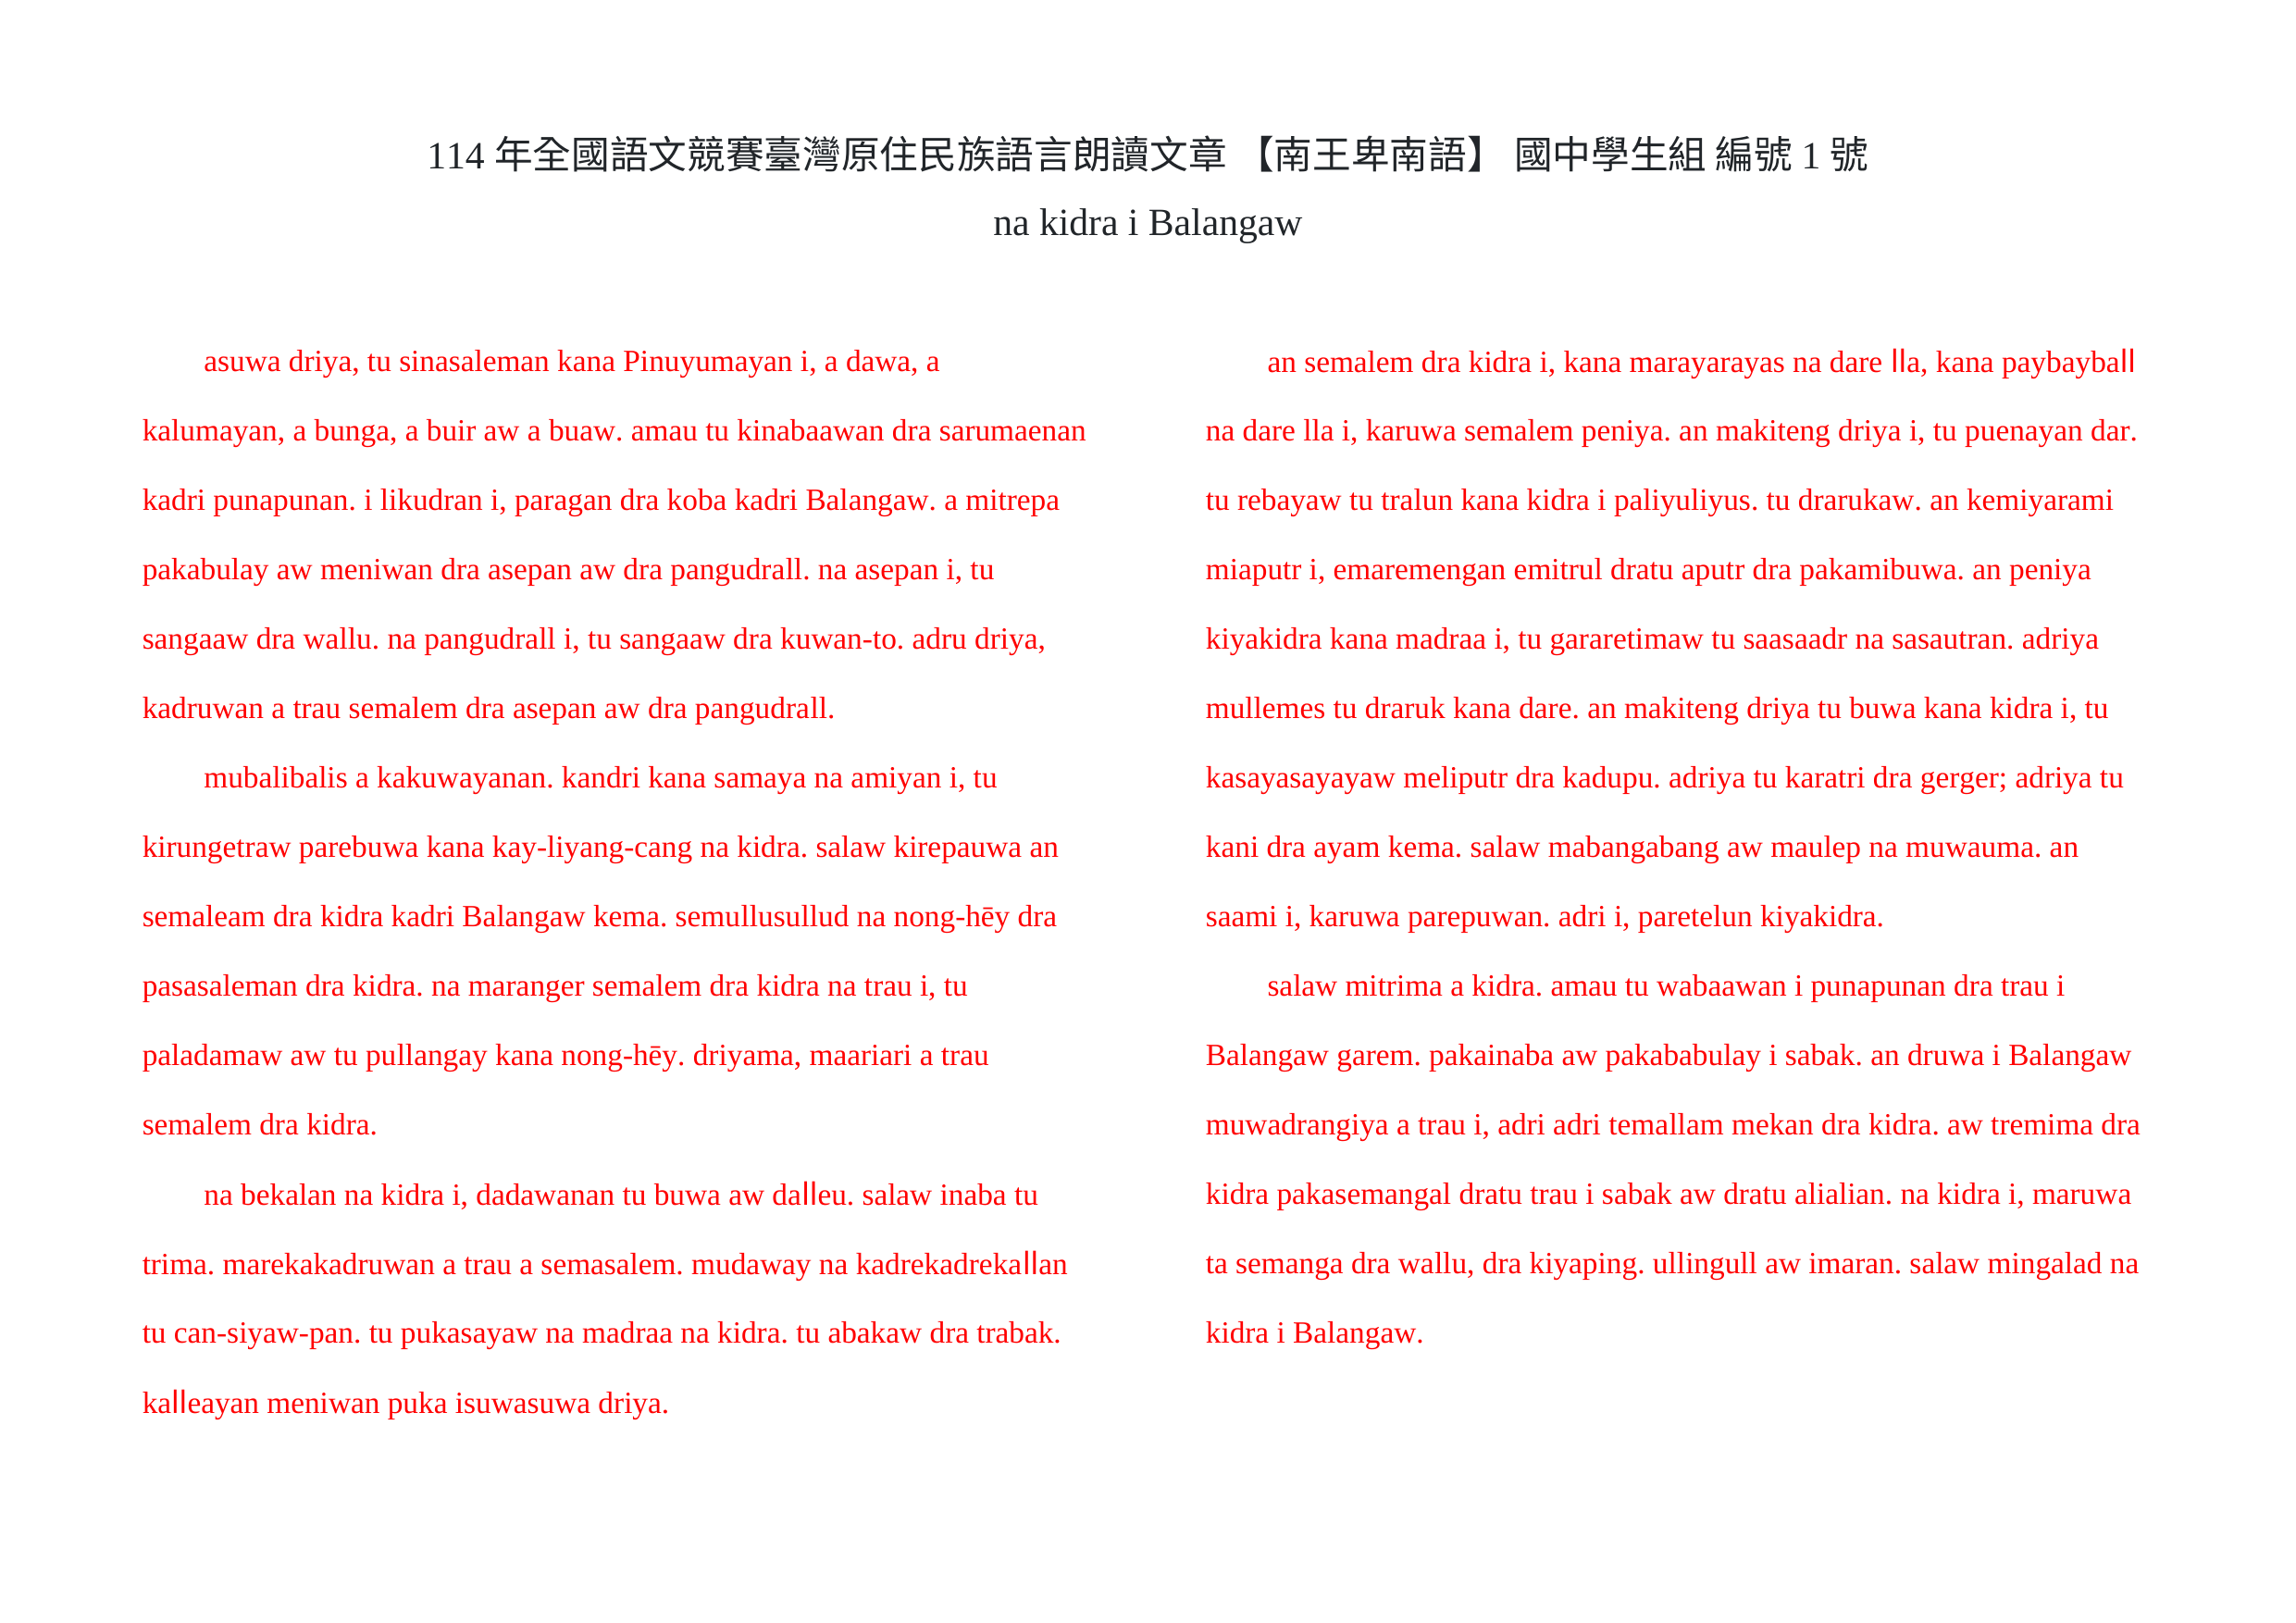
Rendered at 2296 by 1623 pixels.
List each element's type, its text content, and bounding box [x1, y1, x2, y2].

text mubalibalis a kakuwayanan. kandri kana samaya na amiyan i, tu kirungetraw parebuwa kana kay-liyang-cang na kidra. salaw kirepauwa an semaleam dra kidra kadri Balangaw kema. semullusullud na nong-hēy dra pasasaleman dra kidra. na maranger semalem dra kidra na trau i, tu paladamaw aw tu pullangay kana nong-hēy. driyama, maariari a trau semalem dra kidra. [142, 742, 1090, 1158]
text an semalem dra kidra i, kana marayarayas na dare lla, kana paybayball na dare lla i, karuwa semalem peniya. an makiteng driya i, tu puenayan dar. tu rebayaw tu tralun kana kidra i paliyuliyus. tu drarukaw. an kemiyarami miaputr i, emaremengan emitrul dratu aputr dra pakamibuwa. an peniya kiyakidra kana madraa i, tu gararetimaw tu saasaadr na sasautran. adriya mullemes tu draruk kana dare. an makiteng driya tu buwa kana kidra i, tu kasayasayayaw meliputr dra kadupu. adriya tu karatri dra gerger; adriya tu kani dra ayam kema. salaw mabangabang aw maulep na muwauma. an saami i, karuwa parepuwan. adri i, paretelun kiyakidra. [1206, 326, 2153, 950]
text na bekalan na kidra i, dadawanan tu buwa aw dalleu. salaw inaba tu trima. marekakadruwan a trau a semasalem. mudaway na kadrekadrekallan tu can-siyaw-pan. tu pukasayaw na madraa na kidra. tu abakaw dra trabak. kalleayan meniwan puka isuwasuwa driya. [142, 1158, 1090, 1436]
text 114 年全國語文競賽臺灣原住民族語言朗讀文章 【南王卑南語】 國中學生組 編號 1 號 [142, 118, 2153, 187]
text asuwa driya, tu sinasaleman kana Pinuyumayan i, a dawa, a kalumayan, a bunga, a buir aw a buaw. amau tu kinabaawan dra sarumaenan kadri punapunan. i likudran i, paragan dra koba kadri Balangaw. a mitrepa pakabulay aw meniwan dra asepan aw dra pangudrall. na asepan i, tu sangaaw dra wallu. na pangudrall i, tu sangaaw dra kuwan-to. adru driya, kadruwan a trau semalem dra asepan aw dra pangudrall. [142, 326, 1090, 742]
text na kidra i Balangaw [142, 187, 2153, 256]
text salaw mitrima a kidra. amau tu wabaawan i punapunan dra trau i Balangaw garem. pakainaba aw pakababulay i sabak. an druwa i Balangaw muwadrangiya a trau i, adri adri temallam mekan dra kidra. aw tremima dra kidra pakasemangal dratu trau i sabak aw dratu alialian. na kidra i, maruwa ta semanga dra wallu, dra kiyaping. ullingull aw imaran. salaw mingalad na kidra i Balangaw. [1206, 950, 2153, 1367]
